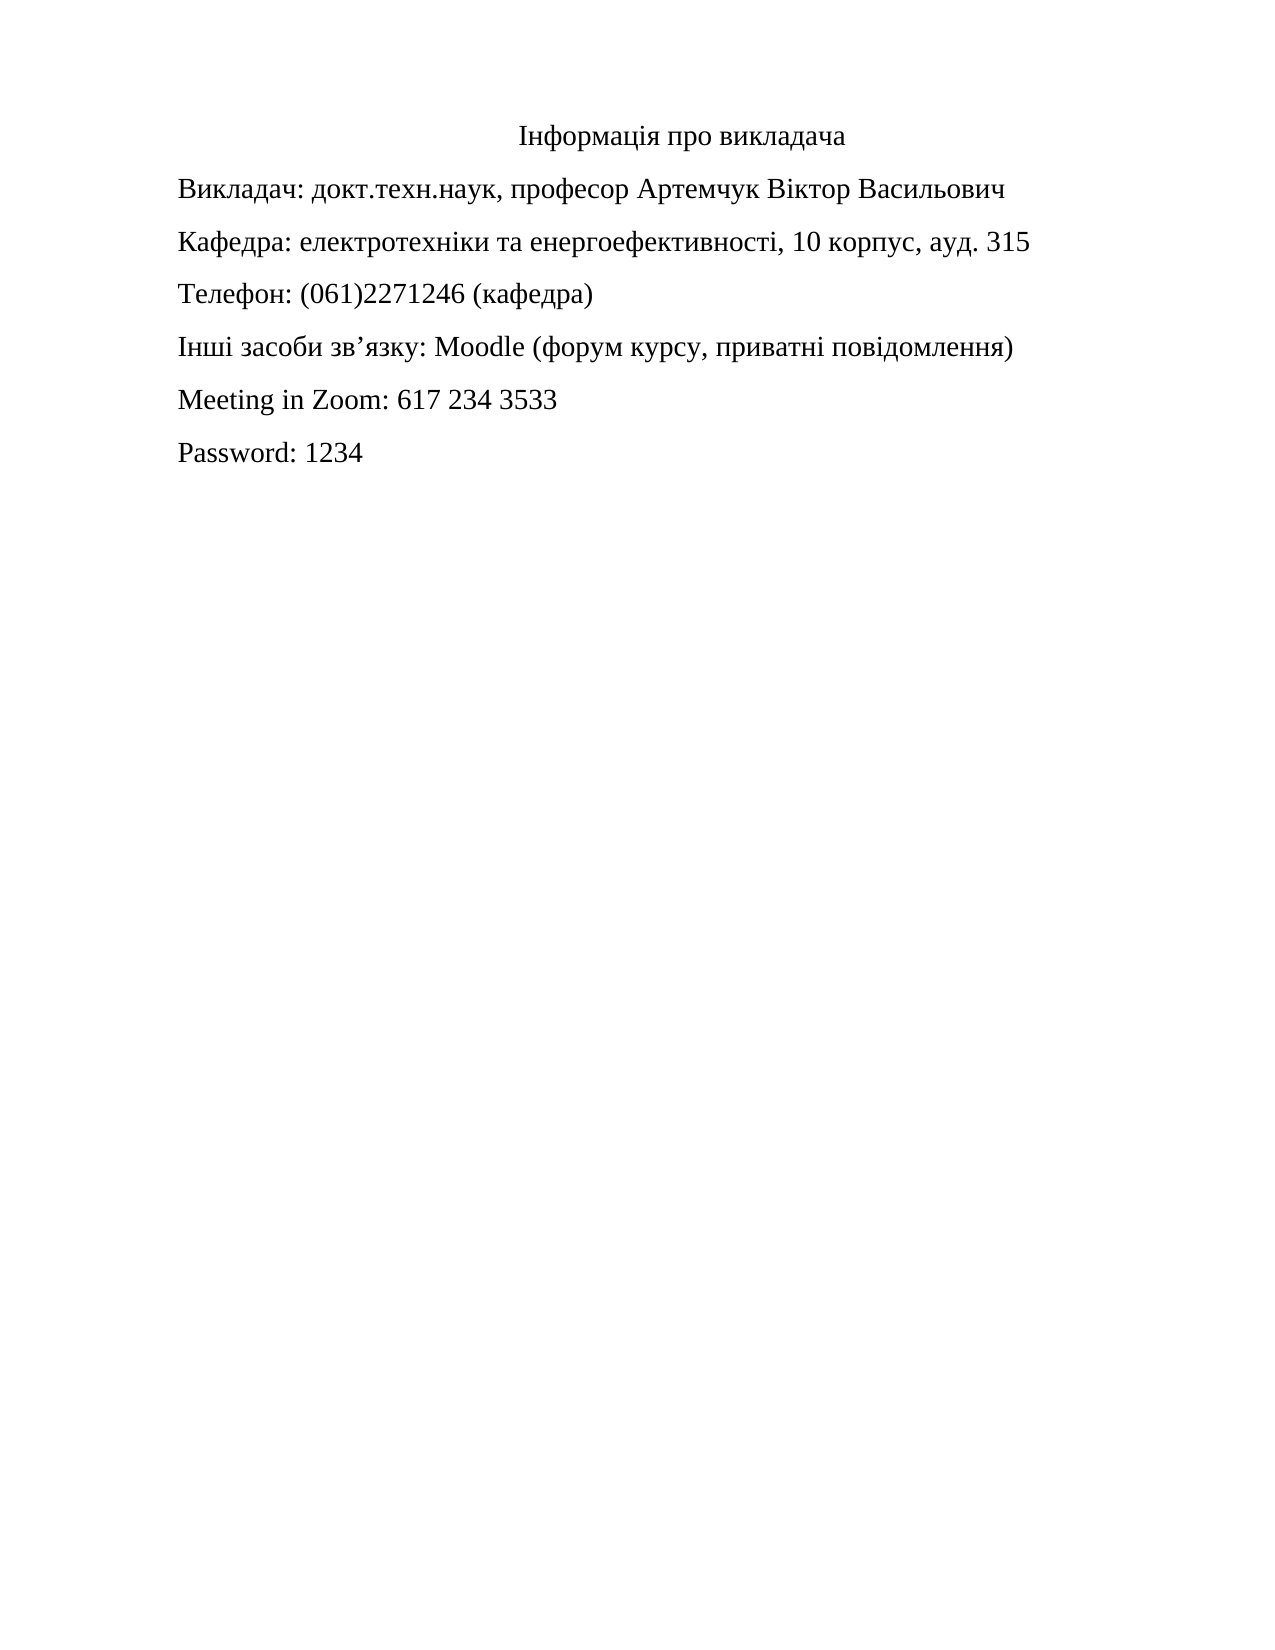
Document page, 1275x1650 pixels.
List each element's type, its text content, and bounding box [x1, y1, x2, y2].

text Телефон: (061)2271246 (кафедра) [177, 277, 1186, 310]
text Інші засоби зв’язку: Moodle (форум курсу, приватні повідомлення) [177, 329, 1186, 363]
text Викладач: докт.техн.наук, професор Артемчук Віктор Васильович [177, 171, 1186, 204]
text Meeting in Zoom: 617 234 3533 [177, 382, 1186, 416]
text Password: 1234 [177, 435, 1186, 468]
text Інформація про викладача [177, 118, 1186, 152]
text Кафедра: електротехніки та енергоефективності, 10 корпус, ауд. 315 [177, 224, 1186, 257]
